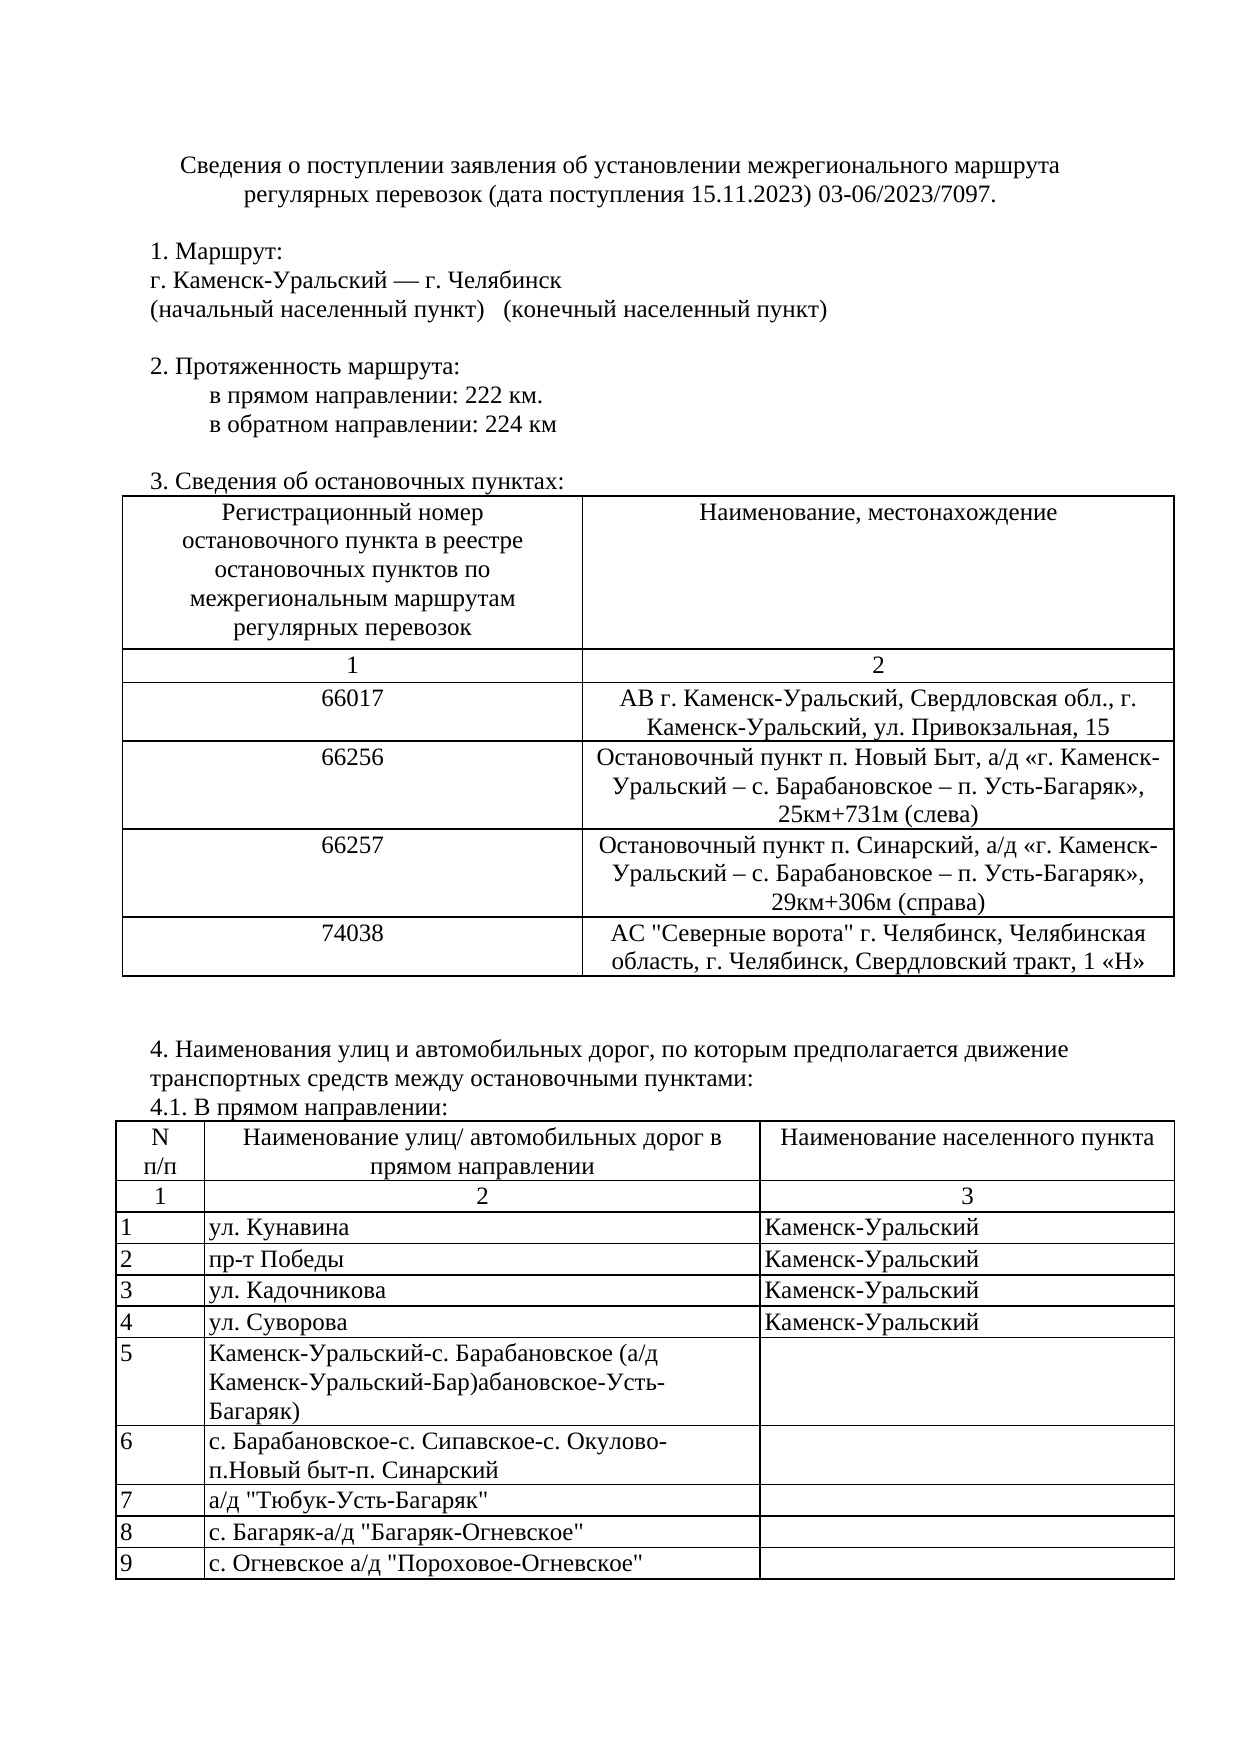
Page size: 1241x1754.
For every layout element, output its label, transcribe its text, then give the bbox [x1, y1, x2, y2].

table_cell [761, 1426, 1174, 1484]
table_cell с. Огневское а/д "Пороховое-Огневское" [205, 1548, 759, 1578]
table_cell пр-т Победы [205, 1244, 759, 1274]
table_cell с. Барабановское-с. Сипавское-с. Окулово-п.Новый быт-п. Синарский [205, 1426, 759, 1484]
table_cell ул. Суворова [205, 1307, 759, 1337]
table_cell Каменск-Уральский [761, 1276, 1174, 1305]
table_cell 4 [117, 1307, 204, 1337]
table_cell АВ г. Каменск-Уральский, Свердловская обл., г. Каменск-Уральский, ул. Привокзальная, 15 [583, 683, 1173, 740]
table_cell 2 [583, 650, 1173, 681]
table_header Регистрационный номер остановочного пункта в реестре остановочных пунктов по межрегиональным маршрутам регулярных перевозок [123, 497, 582, 648]
table_cell Каменск-Уральский [761, 1213, 1174, 1242]
text в прямом направлении: 222 км. [150, 380, 1090, 409]
table_cell 8 [117, 1517, 204, 1547]
table_cell [761, 1517, 1174, 1547]
table_cell ул. Кунавина [205, 1213, 759, 1242]
text (начальный населенный пункт) (конечный населенный пункт) [150, 294, 1090, 322]
table_cell 1 [117, 1181, 204, 1211]
table_cell 66017 [123, 683, 582, 740]
table_cell Остановочный пункт п. Синарский, а/д «г. Каменск-Уральский – с. Барабановское – п. Усть-Багаряк», 29км+306м (справа) [583, 830, 1173, 916]
table_cell 9 [117, 1548, 204, 1578]
text в обратном направлении: 224 км [150, 409, 1090, 437]
table_cell Остановочный пункт п. Новый Быт, а/д «г. Каменск-Уральский – с. Барабановское – п. Усть-Багаряк», 25км+731м (слева) [583, 742, 1173, 828]
table_cell 7 [117, 1485, 204, 1515]
table_cell 74038 [123, 918, 582, 975]
table_cell ул. Кадочникова [205, 1276, 759, 1305]
table_cell [761, 1338, 1174, 1424]
table_cell Каменск-Уральский [761, 1307, 1174, 1337]
table_cell 3 [761, 1181, 1174, 1211]
text 1. Маршрут: [150, 236, 1090, 265]
table_cell 2 [117, 1244, 204, 1274]
table_cell 66256 [123, 742, 582, 828]
text 2. Протяженность маршрута: [150, 351, 1090, 380]
table_header Наименование, местонахождение [583, 497, 1173, 648]
table_header Наименование улиц/ автомобильных дорог в прямом направлении [205, 1122, 759, 1179]
table_cell [761, 1548, 1174, 1578]
text 4. Наименования улиц и автомобильных дорог, по которым предполагается движение транспортных средств между остановочными пунктами: [150, 1034, 1090, 1092]
text Сведения о поступлении заявления об установлении межрегионального маршрута регулярных перевозок (дата поступления 15.11.2023) 03-06/2023/7097. [150, 150, 1090, 207]
table_cell 3 [117, 1276, 204, 1305]
table_cell 5 [117, 1338, 204, 1424]
table_cell АС "Северные ворота" г. Челябинск, Челябинская область, г. Челябинск, Свердловский тракт, 1 «Н» [583, 918, 1173, 975]
table_cell а/д "Тюбук-Усть-Багаряк" [205, 1485, 759, 1515]
table_cell [761, 1485, 1174, 1515]
table_cell 66257 [123, 830, 582, 916]
table_cell с. Багаряк-а/д "Багаряк-Огневское" [205, 1517, 759, 1547]
table_cell Каменск-Уральский [761, 1244, 1174, 1274]
table_cell 2 [205, 1181, 759, 1211]
table_header N п/п [117, 1122, 204, 1179]
table_cell Каменск-Уральский-с. Барабановское (а/д Каменск-Уральский-Бар)абановское-Усть-Багаряк) [205, 1338, 759, 1424]
text 3. Сведения об остановочных пунктах: [150, 466, 1090, 495]
table_cell 6 [117, 1426, 204, 1484]
text г. Каменск-Уральский — г. Челябинск [150, 265, 1090, 294]
table_header Наименование населенного пункта [761, 1122, 1174, 1179]
text 4.1. В прямом направлении: [150, 1092, 1090, 1120]
table_cell 1 [117, 1213, 204, 1242]
table_cell 1 [123, 650, 582, 681]
